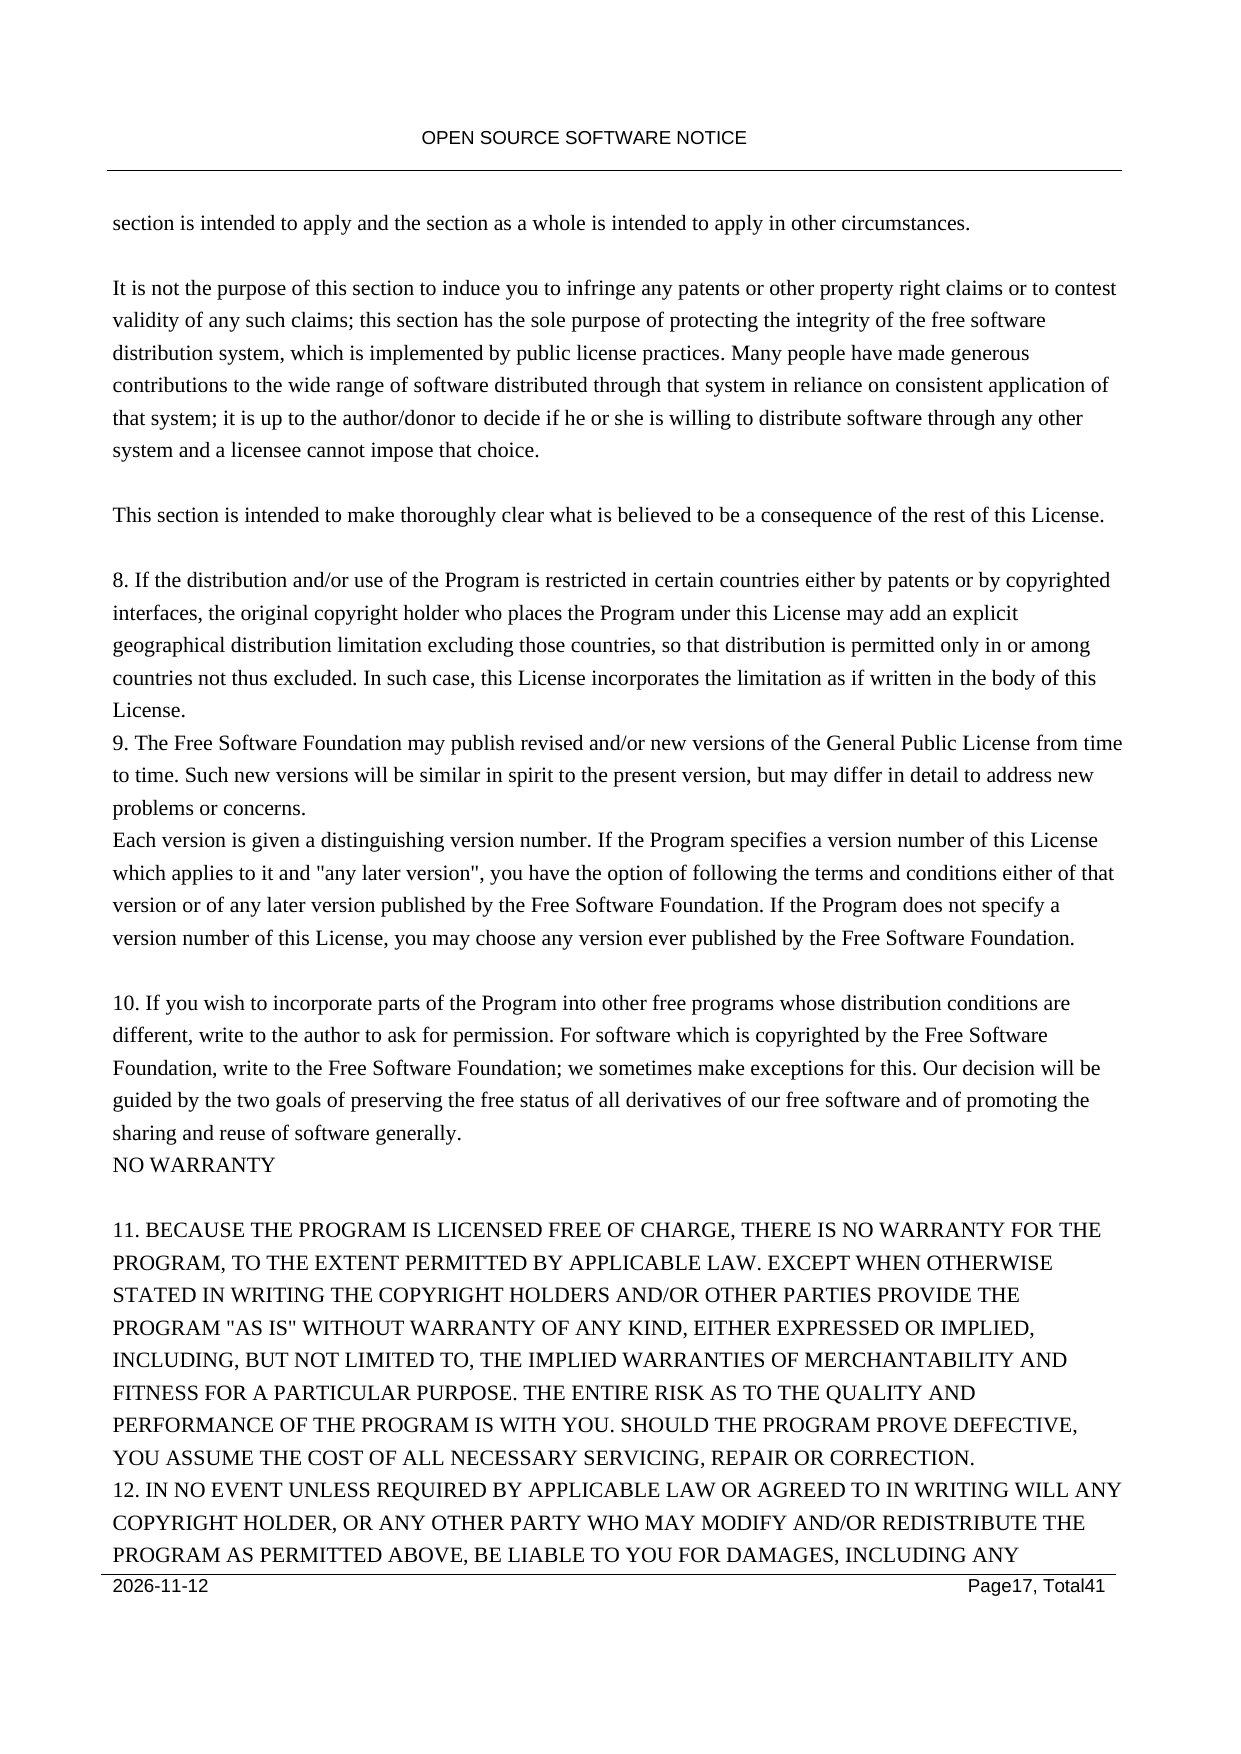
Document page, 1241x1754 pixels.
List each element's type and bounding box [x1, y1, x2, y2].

text [112, 206, 1128, 1571]
